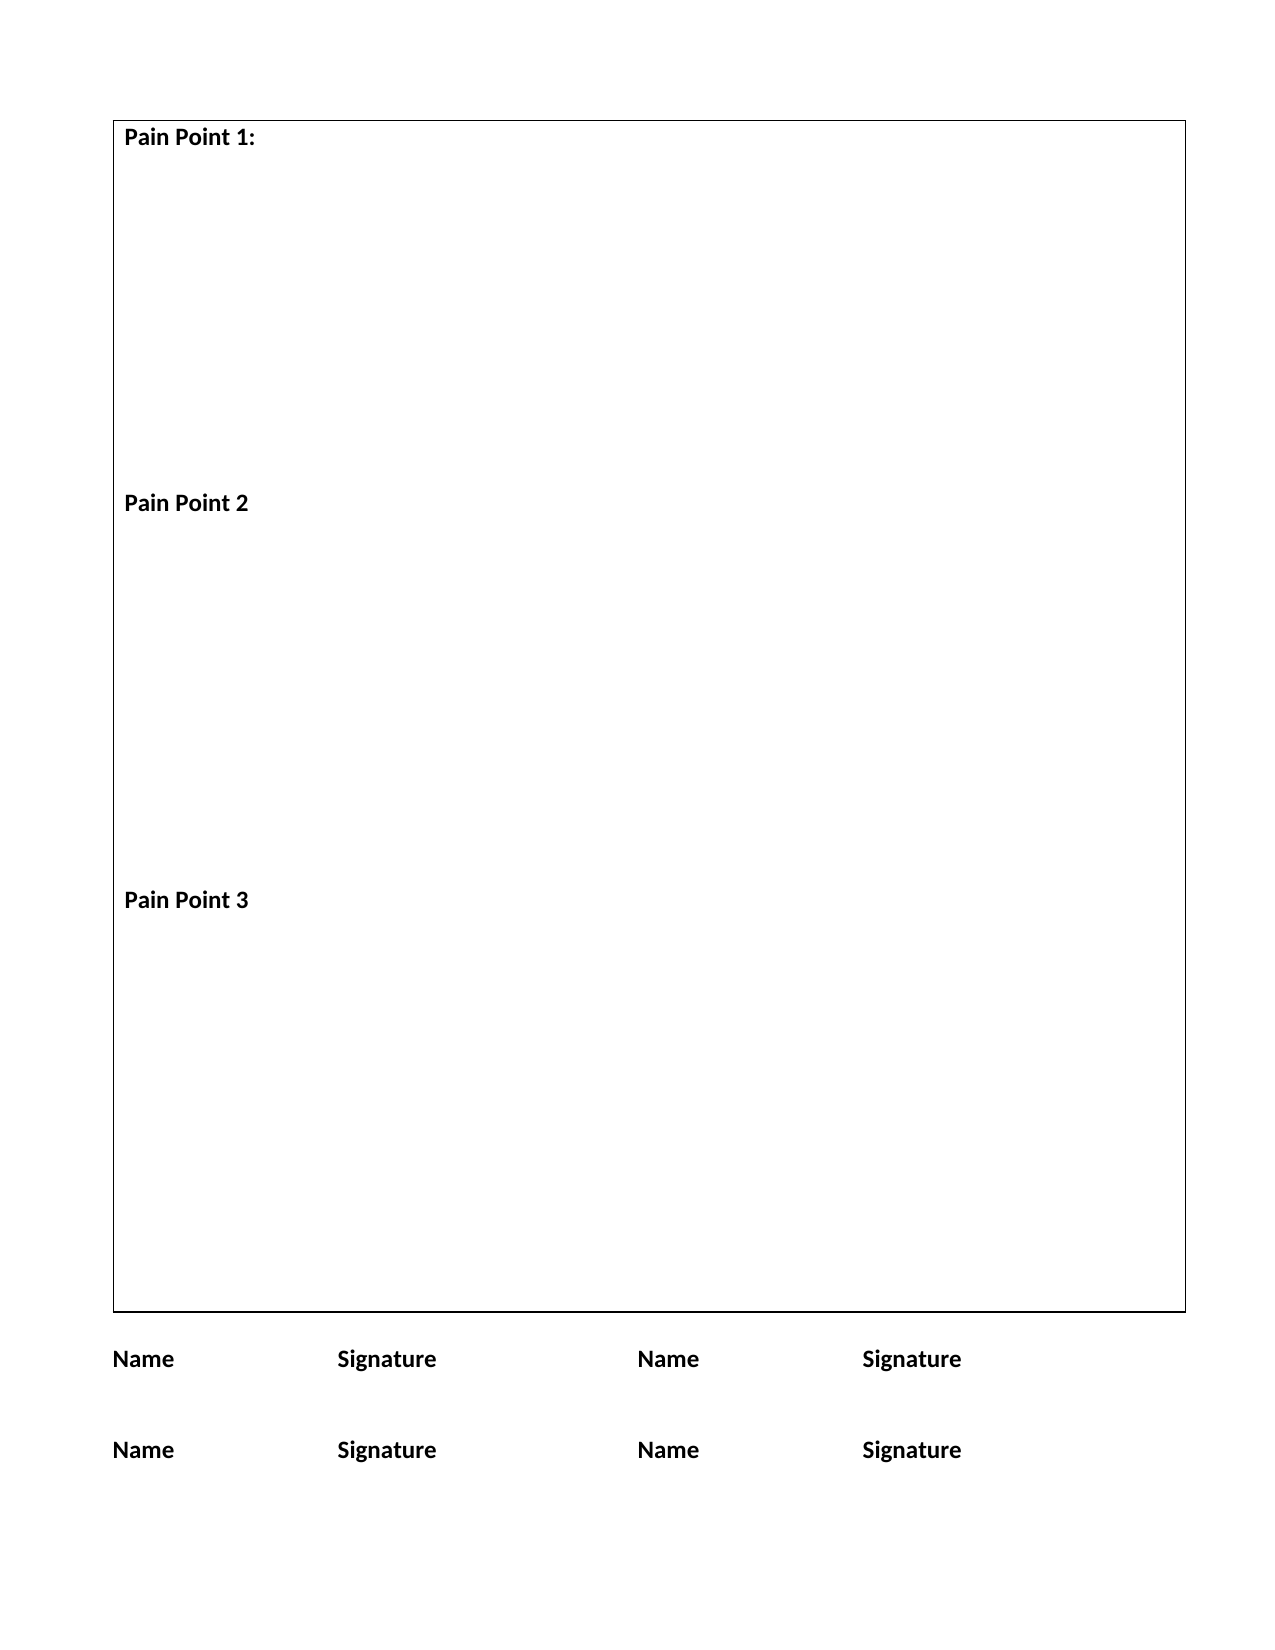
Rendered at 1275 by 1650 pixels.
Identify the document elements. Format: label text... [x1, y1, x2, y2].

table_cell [114, 121, 1185, 1311]
text Name Signature Name Signature [112, 1434, 1162, 1465]
text Name Signature Name Signature [112, 1343, 1162, 1373]
